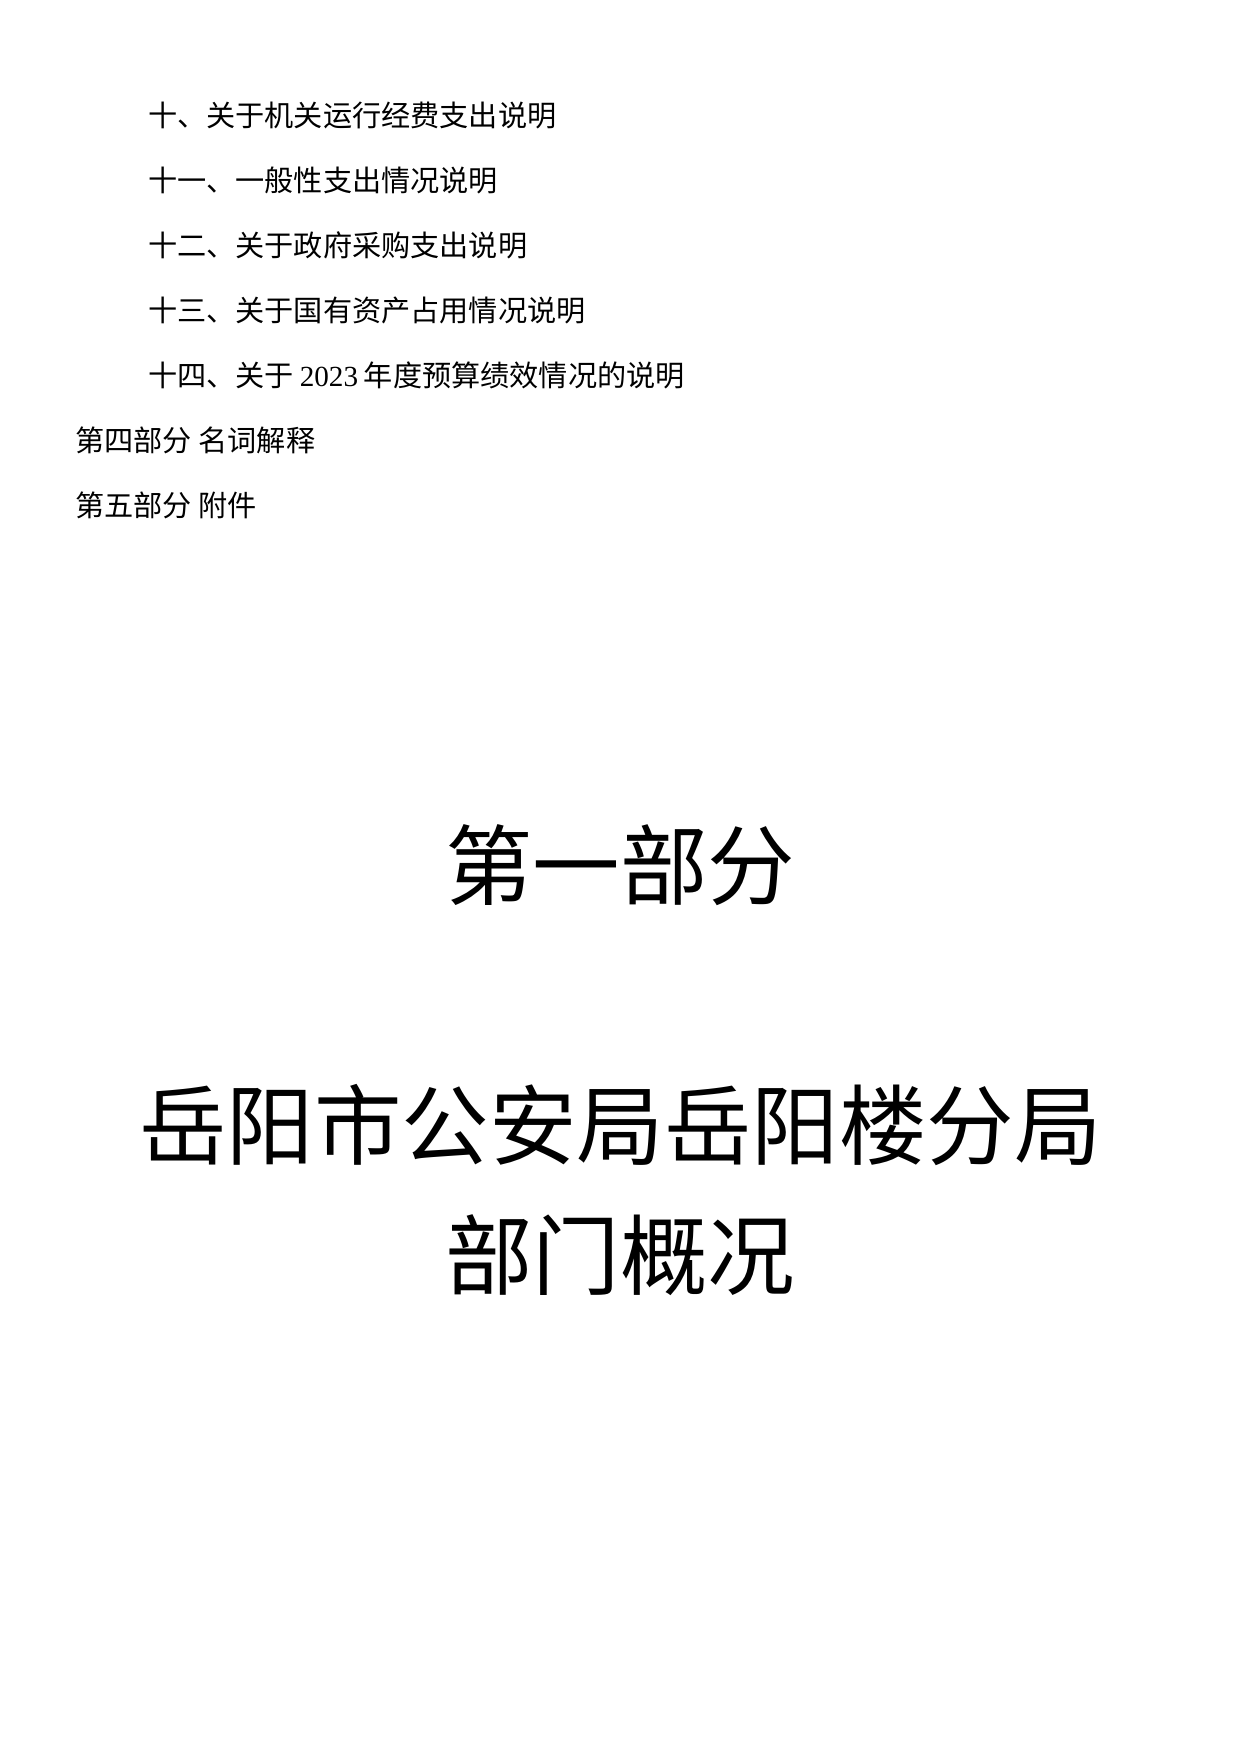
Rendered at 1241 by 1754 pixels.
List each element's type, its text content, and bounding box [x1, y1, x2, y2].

text 十二、关于政府采购支出说明 [75, 211, 1165, 276]
text 十、关于机关运行经费支出说明 [75, 81, 1165, 146]
text 第五部分 附件 [75, 471, 1165, 536]
text 岳阳市公安局岳阳楼分局 [75, 1056, 1165, 1186]
text 部门概况 [75, 1186, 1165, 1316]
text 十三、关于国有资产占用情况说明 [75, 276, 1165, 341]
text 第一部分 [75, 796, 1165, 926]
text 第四部分 名词解释 [75, 406, 1165, 471]
text 十一、一般性支出情况说明 [75, 146, 1165, 211]
text 十四、关于2023年度预算绩效情况的说明 [75, 341, 1165, 406]
